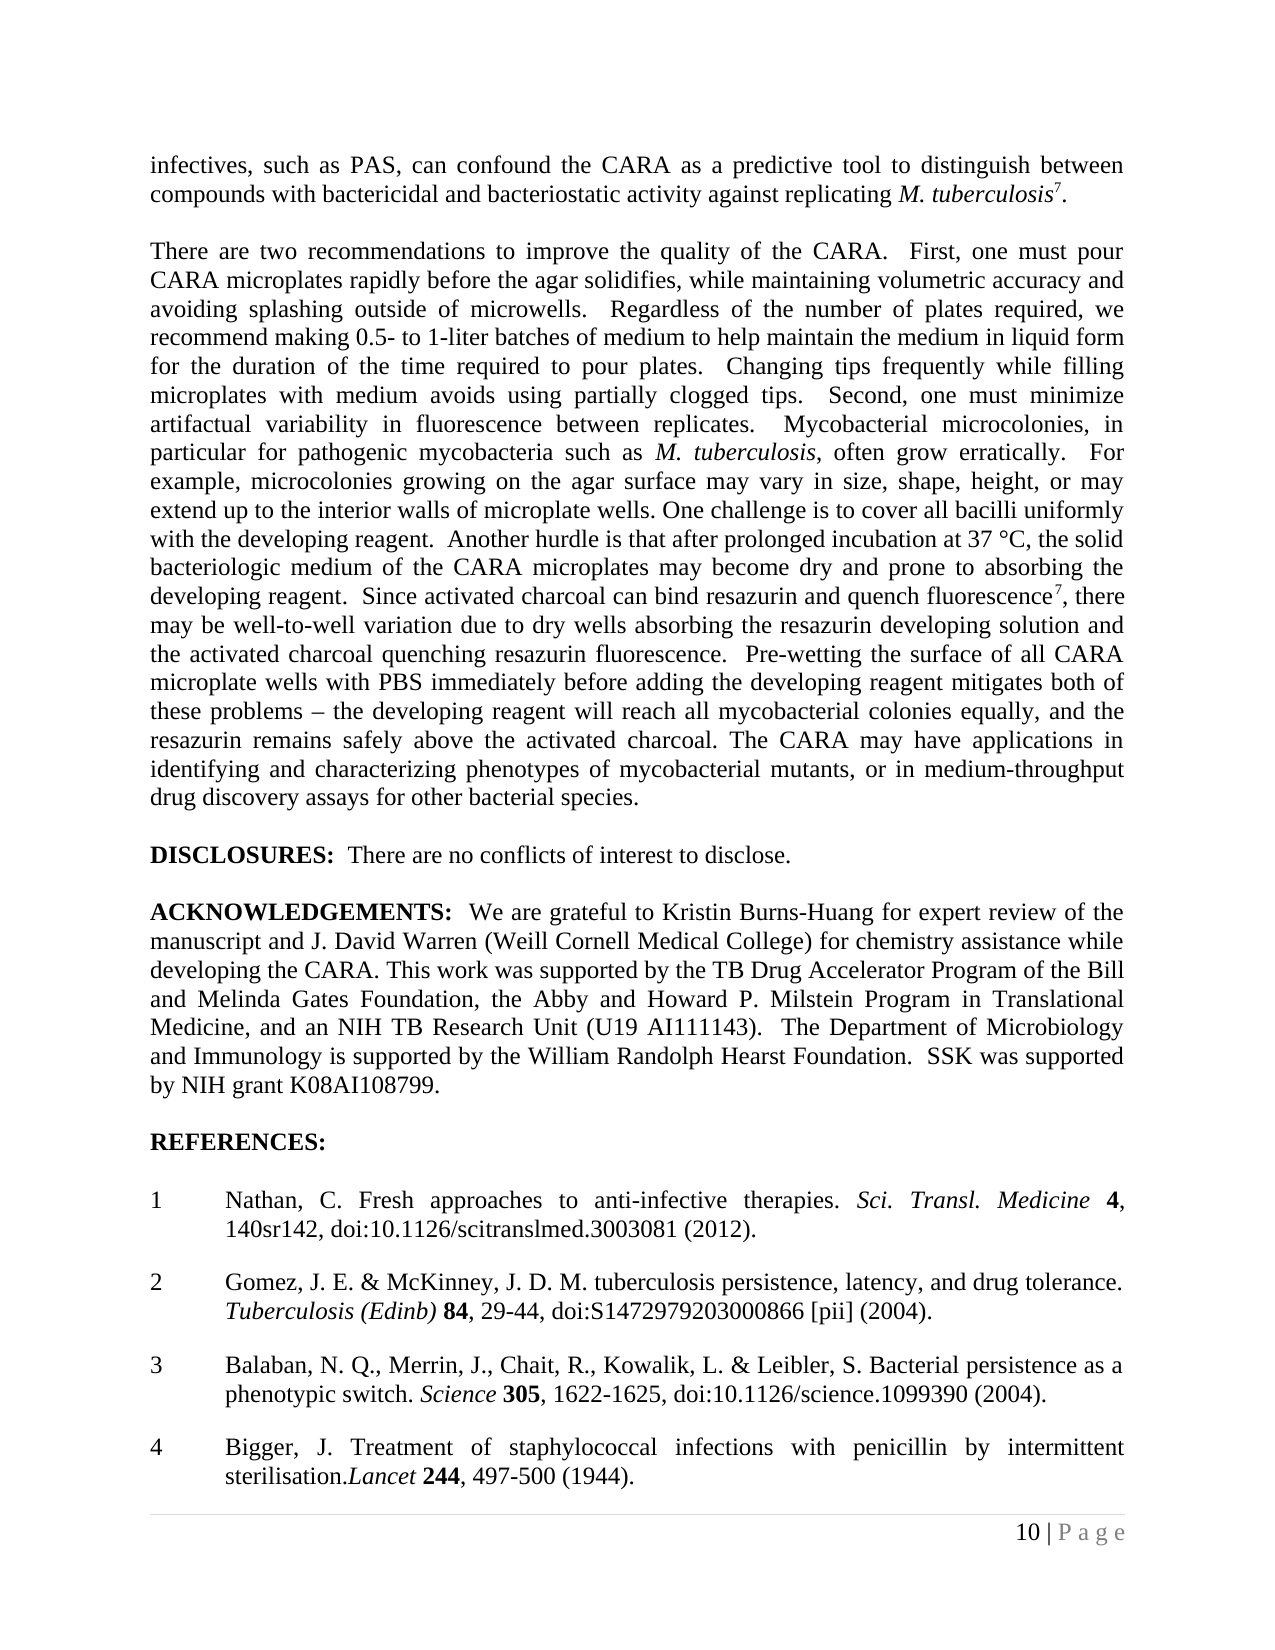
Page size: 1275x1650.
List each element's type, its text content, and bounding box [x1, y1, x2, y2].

text 1 Nathan, C. Fresh approaches to anti-infective therapies. Sci. Transl. Medicine 4, 140sr142, doi:10.1126/scitranslmed.3003081 (2012). [150, 1185, 1125, 1242]
text 4 Bigger, J. Treatment of staphylococcal infections with penicillin by intermittent sterilisation.Lancet 244, 497-500 (1944). [150, 1432, 1125, 1490]
text 3 Balaban, N. Q., Merrin, J., Chait, R., Kowalik, L. & Leibler, S. Bacterial persistence as a phenotypic switch. Science 305, 1622-1625, doi:10.1126/science.1099390 (2004). [150, 1350, 1125, 1407]
text ACKNOWLEDGEMENTS: We are grateful to Kristin Burns-Huang for expert review of the manuscript and J. David Warren (Weill Cornell Medical College) for chemistry assistance while developing the CARA. This work was supported by the TB Drug Accelerator Program of the Bill and Melinda Gates Foundation, the Abby and Howard P. Milstein Program in Translational Medicine, and an NIH TB Research Unit (U19 AI111143). The Department of Microbiology and Immunology is supported by the William Randolph Hearst Foundation. SSK was supported by NIH grant K08AI108799. [150, 897, 1125, 1099]
text 2 Gomez, J. E. & McKinney, J. D. M. tuberculosis persistence, latency, and drug tolerance. Tuberculosis (Edinb) 84, 29-44, doi:S1472979203000866 [pii] (2004). [150, 1267, 1125, 1325]
text REFERENCES: [150, 1127, 1125, 1156]
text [150, 150, 1125, 207]
text There are two recommendations to improve the quality of the CARA. First, one must pour CARA microplates rapidly before the agar solidifies, while maintaining volumetric accuracy and avoiding splashing outside of microwells. Regardless of the number of plates required, we recommend making 0.5- to 1-liter batches of medium to help maintain the medium in liquid form for the duration of the time required to pour plates. Changing tips frequently while filling microplates with medium avoids using partially clogged tips. Second, one must minimize artifactual variability in fluorescence between replicates. Mycobacterial microcolonies, in particular for pathogenic mycobacteria such as M. tuberculosis, often grow erratically. For example, microcolonies growing on the agar surface may vary in size, shape, height, or may extend up to the interior walls of microplate wells. One challenge is to cover all bacilli uniformly with the developing reagent. Another hurdle is that after prolonged incubation at 37 °C, the solid bacteriologic medium of the CARA microplates may become dry and prone to absorbing the developing reagent. Since activated charcoal can bind resazurin and quench fluorescence7, there may be well-to-well variation due to dry wells absorbing the resazurin developing solution and the activated charcoal quenching resazurin fluorescence. Pre-wetting the surface of all CARA microplate wells with PBS immediately before adding the developing reagent mitigates both of these problems – the developing reagent will reach all mycobacterial colonies equally, and the resazurin remains safely above the activated charcoal. The CARA may have applications in identifying and characterizing phenotypes of mycobacterial mutants, or in medium-throughput drug discovery assays for other bacterial species. [150, 236, 1125, 811]
text DISCLOSURES: There are no conflicts of interest to disclose. [150, 840, 1125, 869]
